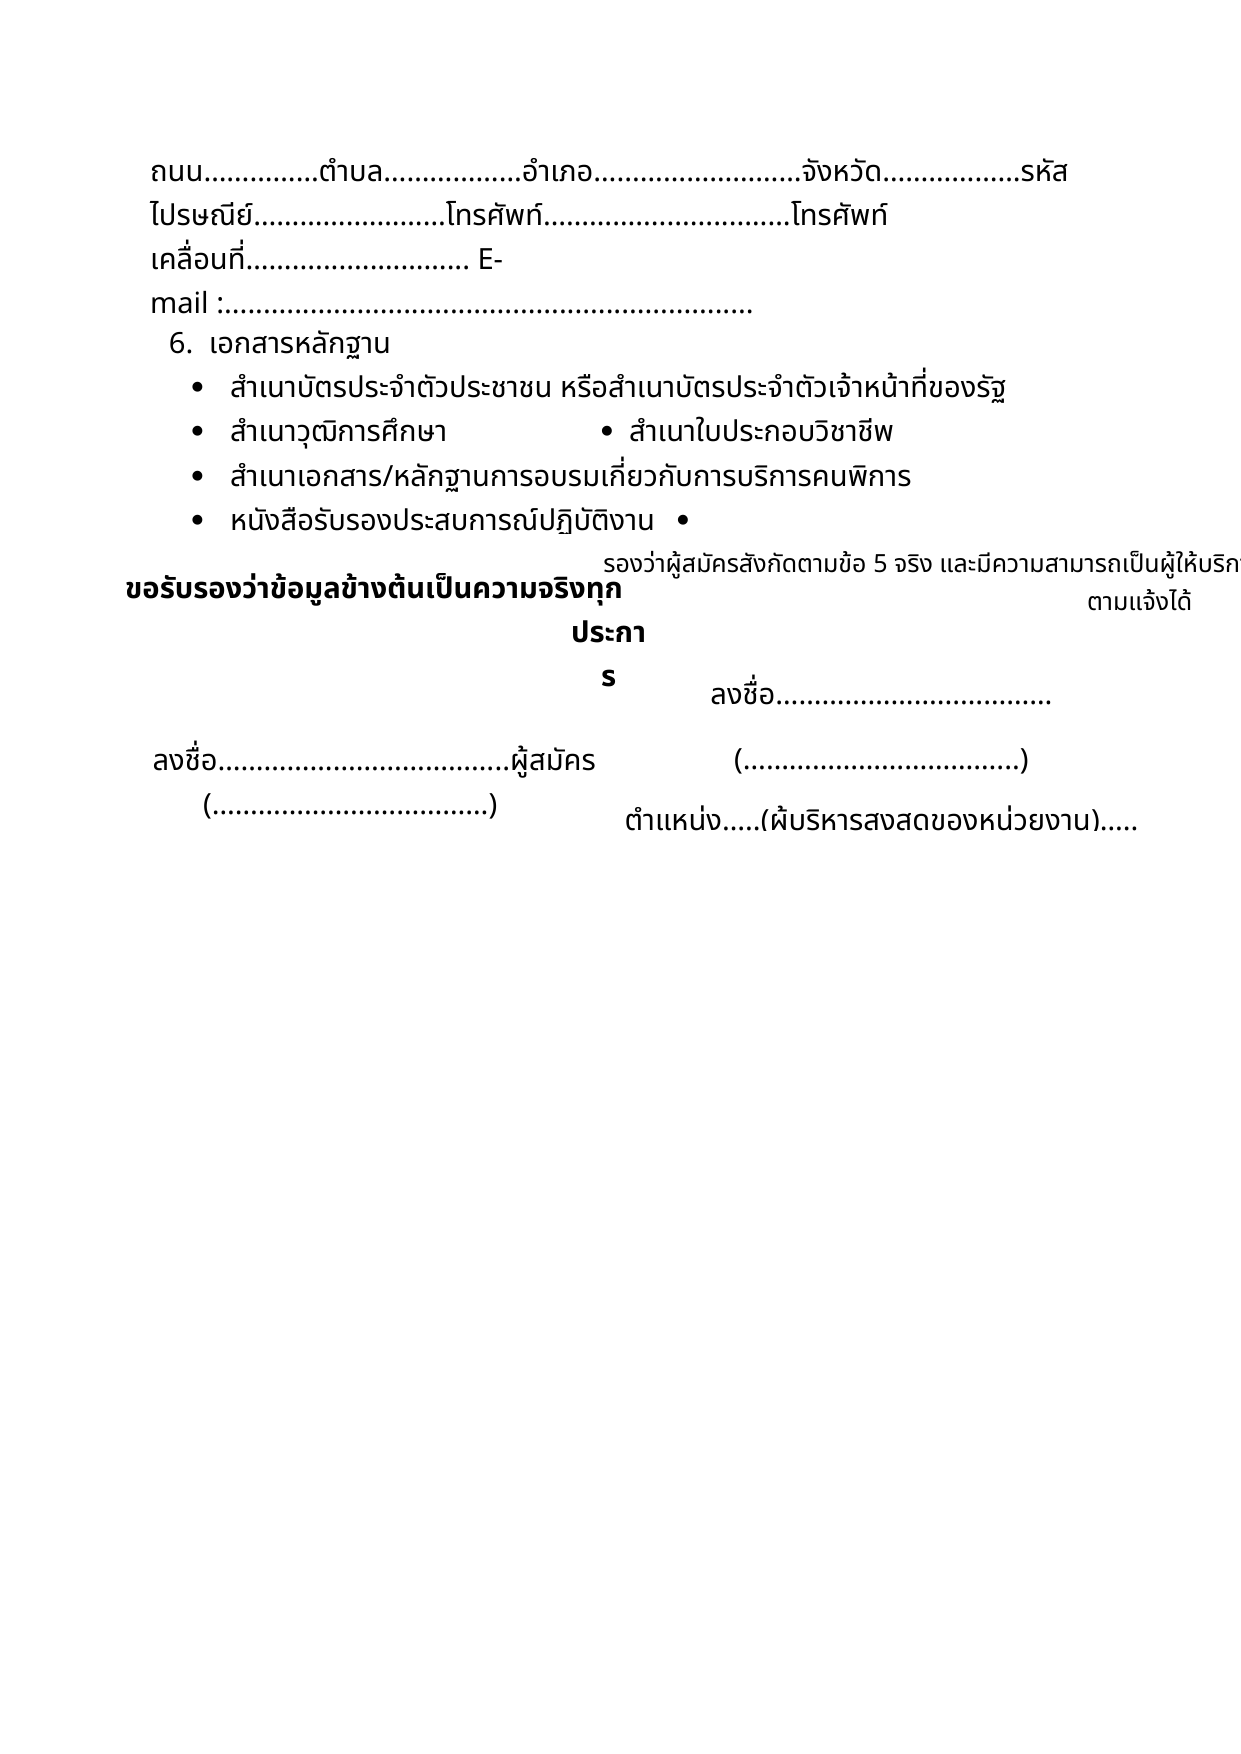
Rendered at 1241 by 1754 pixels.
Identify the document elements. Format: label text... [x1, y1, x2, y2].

list สำเนาบัตรประจำตัวประชาชน หรือสำเนาบัตรประจำตัวเจ้าหน้าที่ของรัฐ [192, 367, 1090, 411]
list สำเนาเอกสาร/หลักฐานการอบรมเกี่ยวกับการบริการคนพิการ [192, 455, 1080, 499]
list หนังสือรับรองประสบการณ์ปฏิบัติงาน อื่นๆ……………………………………………………………… [192, 499, 1090, 538]
text ถนน……………ตำบล………………อำเภอ…...…………………จังหวัด………………รหัสไปรษณีย์………….…………โทรศัพท์…………..............……โทรศัพท์เคลื่อนที่……...........………... E-mail :.................................................................... [150, 150, 1101, 322]
text 6. เอกสารหลักฐาน [169, 322, 1101, 367]
list สำเนาวุฒิการศึกษา สำเนาใบประกอบวิชาชีพ [192, 411, 1080, 455]
